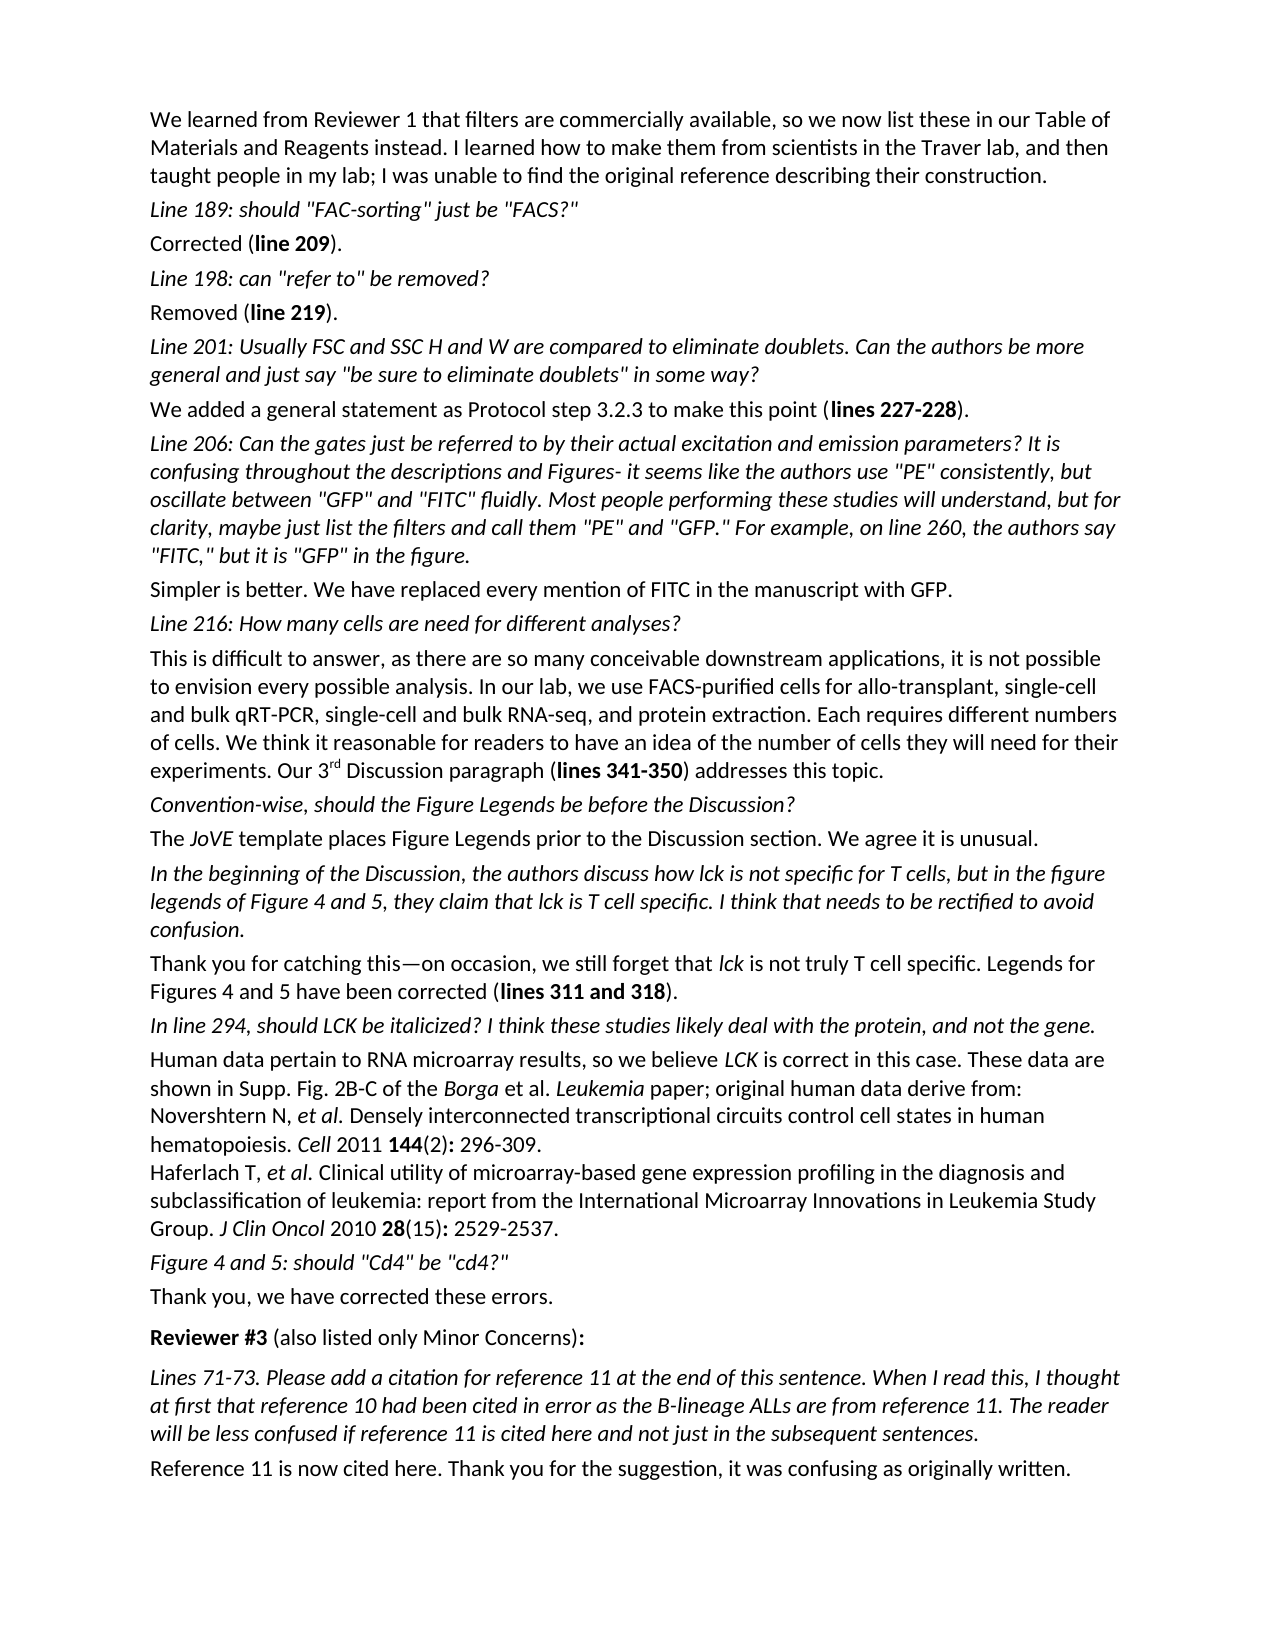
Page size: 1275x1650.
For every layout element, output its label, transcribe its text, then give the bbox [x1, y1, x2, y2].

text Convention-wise, should the Figure Legends be before the Discussion? [150, 790, 1125, 818]
text Line 198: can "refer to" be removed? [150, 264, 1125, 292]
text Reference 11 is now cited here. Thank you for the suggestion, it was confusing as originally written. [150, 1454, 1125, 1482]
text Haferlach T, et al. Clinical utility of microarray-based gene expression profiling in the diagnosis and subclassification of leukemia: report from the International Microarray Innovations in Leukemia Study Group. J Clin Oncol 2010 28(15): 2529-2537. [150, 1158, 1125, 1242]
text We added a general statement as Protocol step 3.2.3 to make this point (lines 227-228). [150, 395, 1125, 423]
text The JoVE template places Figure Legends prior to the Discussion section. We agree it is unusual. [150, 824, 1125, 852]
text Removed (line 219). [150, 298, 1125, 326]
text In line 294, should LCK be italicized? I think these studies likely deal with the protein, and not the gene. [150, 1011, 1125, 1039]
text Lines 71-73. Please add a citation for reference 11 at the end of this sentence. When I read this, I thought at first that reference 10 had been cited in error as the B-lineage ALLs are from reference 11. The reader will be less confused if reference 11 is cited here and not just in the subsequent sentences. [150, 1363, 1125, 1447]
text Simpler is better. We have replaced every mention of FITC in the manuscript with GFP. [150, 575, 1125, 603]
text Novershtern N, et al. Densely interconnected transcriptional circuits control cell states in human hematopoiesis. Cell 2011 144(2): 296-309. [150, 1102, 1125, 1158]
text Corrected (line 209). [150, 229, 1125, 258]
text Thank you for catching this—on occasion, we still forget that lck is not truly T cell specific. Legends for Figures 4 and 5 have been corrected (lines 311 and 318). [150, 949, 1125, 1005]
text Figure 4 and 5: should "Cd4" be "cd4?" [150, 1248, 1125, 1276]
text In the beginning of the Discussion, the authors discuss how lck is not specific for T cells, but in the figure legends of Figure 4 and 5, they claim that lck is T cell specific. I think that needs to be rectified to avoid confusion. [150, 859, 1125, 943]
text Thank you, we have corrected these errors. [150, 1282, 1125, 1310]
text We learned from Reviewer 1 that filters are commercially available, so we now list these in our Table of Materials and Reagents instead. I learned how to make them from scientists in the Traver lab, and then taught people in my lab; I was unable to find the original reference describing their construction. [150, 105, 1125, 189]
text Line 216: How many cells are need for different analyses? [150, 609, 1125, 638]
text Line 206: Can the gates just be referred to by their actual excitation and emission parameters? It is confusing throughout the descriptions and Figures- it seems like the authors use "PE" consistently, but oscillate between "GFP" and "FITC" fluidly. Most people performing these studies will understand, but for clarity, maybe just list the filters and call them "PE" and "GFP." For example, on line 260, the authors say "FITC," but it is "GFP" in the figure. [150, 429, 1125, 569]
text Human data pertain to RNA microarray results, so we believe LCK is correct in this case. These data are shown in Supp. Fig. 2B-C of the Borga et al. Leukemia paper; original human data derive from: [150, 1046, 1125, 1102]
text Line 201: Usually FSC and SSC H and W are compared to eliminate doublets. Can the authors be more general and just say "be sure to eliminate doublets" in some way? [150, 332, 1125, 388]
text This is difficult to answer, as there are so many conceivable downstream applications, it is not possible to envision every possible analysis. In our lab, we use FACS-purified cells for allo-transplant, single-cell and bulk qRT-PCR, single-cell and bulk RNA-seq, and protein extraction. Each requires different numbers of cells. We think it reasonable for readers to have an idea of the number of cells they will need for their experiments. Our 3rd Discussion paragraph (lines 341-350) addresses this topic. [150, 644, 1125, 784]
text Reviewer #3 (also listed only Minor Concerns): [150, 1323, 1125, 1351]
text Line 189: should "FAC-sorting" just be "FACS?" [150, 195, 1125, 223]
